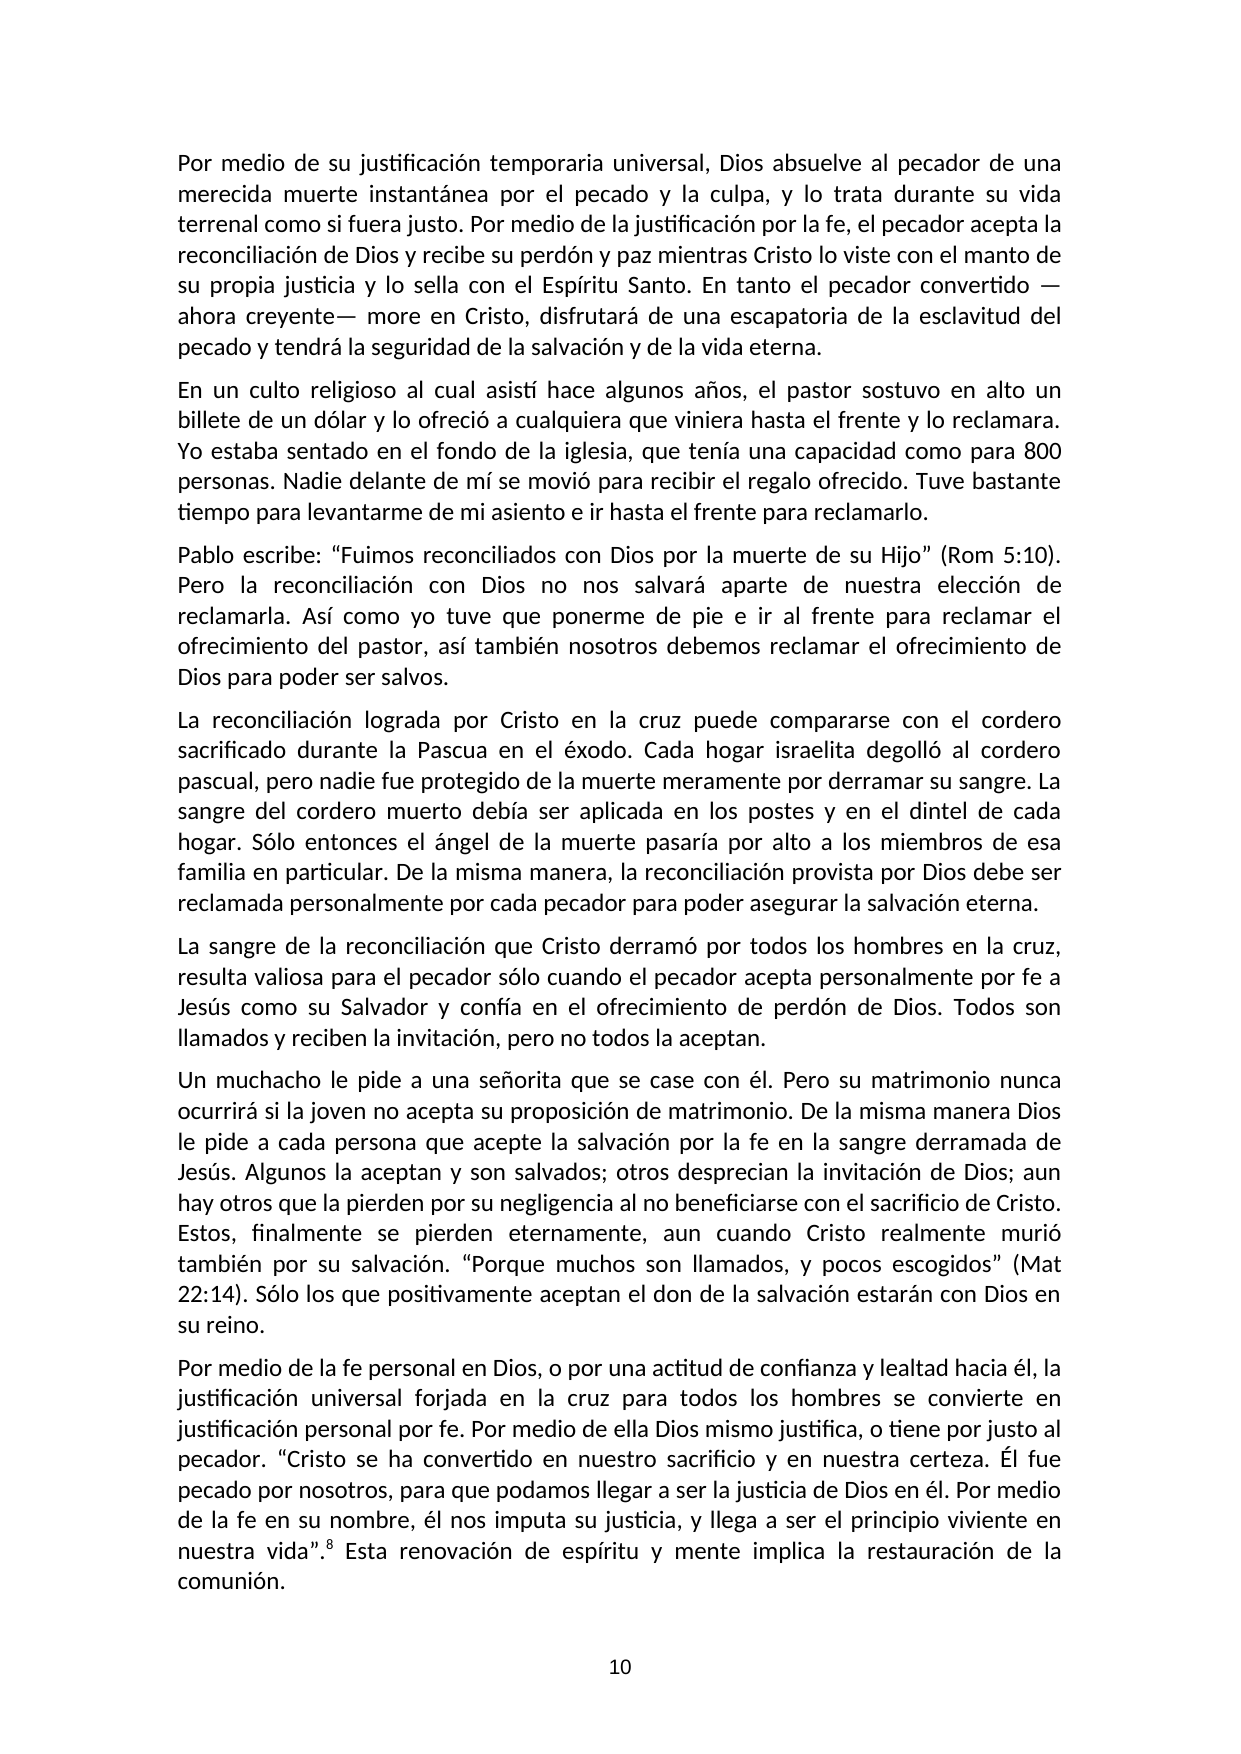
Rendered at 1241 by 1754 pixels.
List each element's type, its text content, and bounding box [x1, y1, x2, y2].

text Pablo escribe: “Fuimos reconciliados con Dios por la muerte de su Hijo” (Rom 5:10). Pero la reconciliación con Dios no nos salvará aparte de nuestra elección de reclamarla. Así como yo tuve que ponerme de pie e ir al frente para reclamar el ofrecimiento del pastor, así también nosotros debemos reclamar el ofrecimiento de Dios para poder ser salvos. [177, 539, 1063, 691]
text Por medio de su justificación temporaria universal, Dios absuelve al pecador de una merecida muerte instantánea por el pecado y la culpa, y lo trata durante su vida terrenal como si fuera justo. Por medio de la justificación por la fe, el pecador acepta la reconciliación de Dios y recibe su perdón y paz mientras Cristo lo viste con el manto de su propia justicia y lo sella con el Espíritu Santo. En tanto el pecador convertido —ahora creyente— more en Cristo, disfrutará de una escapatoria de la esclavitud del pecado y tendrá la seguridad de la salvación y de la vida eterna. [177, 148, 1063, 361]
text La sangre de la reconciliación que Cristo derramó por todos los hombres en la cruz, resulta valiosa para el pecador sólo cuando el pecador acepta personalmente por fe a Jesús como su Salvador y confía en el ofrecimiento de perdón de Dios. Todos son llamados y reciben la invitación, pero no todos la aceptan. [177, 930, 1063, 1052]
text Por medio de la fe personal en Dios, o por una actitud de confianza y lealtad hacia él, la justificación universal forjada en la cruz para todos los hombres se convierte en justificación personal por fe. Por medio de ella Dios mismo justifica, o tiene por justo al pecador. “Cristo se ha convertido en nuestro sacrificio y en nuestra certeza. Él fue pecado por nosotros, para que podamos llegar a ser la justicia de Dios en él. Por medio de la fe en su nombre, él nos imputa su justicia, y llega a ser el principio viviente en nuestra vida”.8 Esta renovación de espíritu y mente implica la restauración de la comunión. [177, 1352, 1063, 1596]
text En un culto religioso al cual asistí hace algunos años, el pastor sostuvo en alto un billete de un dólar y lo ofreció a cualquiera que viniera hasta el frente y lo reclamara. Yo estaba sentado en el fondo de la iglesia, que tenía una capacidad como para 800 personas. Nadie delante de mí se movió para recibir el regalo ofrecido. Tuve bastante tiempo para levantarme de mi asiento e ir hasta el frente para reclamarlo. [177, 374, 1063, 526]
text Un muchacho le pide a una señorita que se case con él. Pero su matrimonio nunca ocurrirá si la joven no acepta su proposición de matrimonio. De la misma manera Dios le pide a cada persona que acepte la salvación por la fe en la sangre derramada de Jesús. Algunos la aceptan y son salvados; otros desprecian la invitación de Dios; aun hay otros que la pierden por su negligencia al no beneficiarse con el sacrificio de Cristo. Estos, finalmente se pierden eternamente, aun cuando Cristo realmente murió también por su salvación. “Porque muchos son llamados, y pocos escogidos” (Mat 22:14). Sólo los que positivamente aceptan el don de la salvación estarán con Dios en su reino. [177, 1065, 1063, 1339]
text La reconciliación lograda por Cristo en la cruz puede compararse con el cordero sacrificado durante la Pascua en el éxodo. Cada hogar israelita degolló al cordero pascual, pero nadie fue protegido de la muerte meramente por derramar su sangre. La sangre del cordero muerto debía ser aplicada en los postes y en el dintel de cada hogar. Sólo entonces el ángel de la muerte pasaría por alto a los miembros de esa familia en particular. De la misma manera, la reconciliación provista por Dios debe ser reclamada personalmente por cada pecador para poder asegurar la salvación eterna. [177, 704, 1063, 918]
